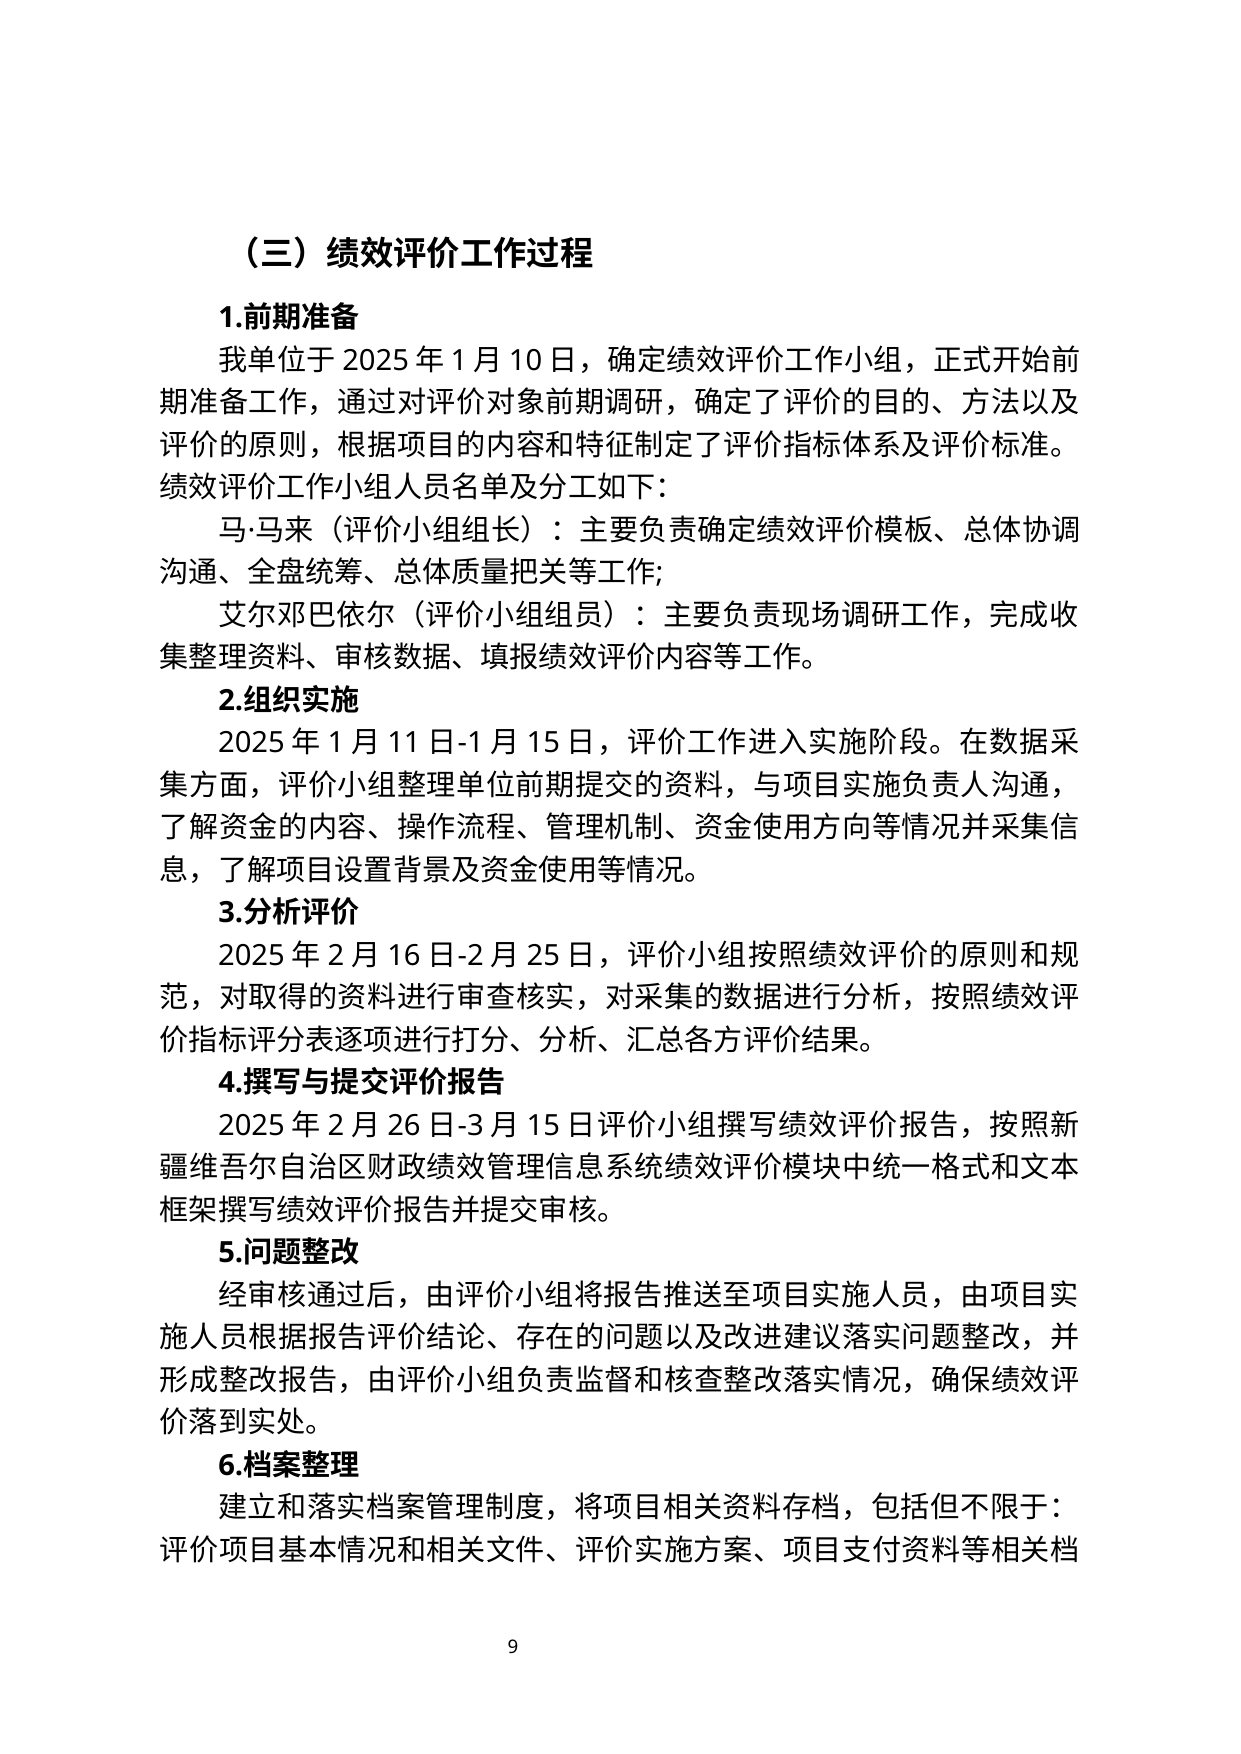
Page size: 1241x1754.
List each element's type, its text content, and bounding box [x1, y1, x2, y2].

text 经审核通过后，由评价小组将报告推送至项目实施人员，由项目实施人员根据报告评价结论、存在的问题以及改进建议落实问题整改，并形成整改报告，由评价小组负责监督和核查整改落实情况，确保绩效评价落到实处。 [159, 1271, 1081, 1441]
text 艾尔邓巴依尔（评价小组组员）：主要负责现场调研工作，完成收集整理资料、审核数据、填报绩效评价内容等工作。 [159, 591, 1081, 676]
text 马·马来（评价小组组长）：主要负责确定绩效评价模板、总体协调沟通、全盘统筹、总体质量把关等工作; [159, 506, 1081, 591]
text 我单位于2025年1月10日，确定绩效评价工作小组，正式开始前期准备工作，通过对评价对象前期调研，确定了评价的目的、方法以及评价的原则，根据项目的内容和特征制定了评价指标体系及评价标准。绩效评价工作小组人员名单及分工如下： [159, 336, 1081, 506]
subtitle 6.档案整理 [159, 1441, 1081, 1484]
subtitle （三）绩效评价工作过程 [159, 209, 1081, 294]
subtitle 2.组织实施 [159, 676, 1081, 719]
subtitle 1.前期准备 [159, 294, 1081, 336]
text 2025年1月11日-1月15日，评价工作进入实施阶段。在数据采集方面，评价小组整理单位前期提交的资料，与项目实施负责人沟通，了解资金的内容、操作流程、管理机制、资金使用方向等情况并采集信息，了解项目设置背景及资金使用等情况。 [159, 719, 1081, 889]
subtitle 5.问题整改 [159, 1229, 1081, 1271]
subtitle 3.分析评价 [159, 889, 1081, 931]
text 2025年2月26日-3月15日评价小组撰写绩效评价报告，按照新疆维吾尔自治区财政绩效管理信息系统绩效评价模块中统一格式和文本框架撰写绩效评价报告并提交审核。 [159, 1101, 1081, 1229]
subtitle 4.撰写与提交评价报告 [159, 1059, 1081, 1101]
text 2025年2月16日-2月25日，评价小组按照绩效评价的原则和规范，对取得的资料进行审查核实，对采集的数据进行分析，按照绩效评价指标评分表逐项进行打分、分析、汇总各方评价结果。 [159, 931, 1081, 1059]
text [159, 1484, 1081, 1569]
